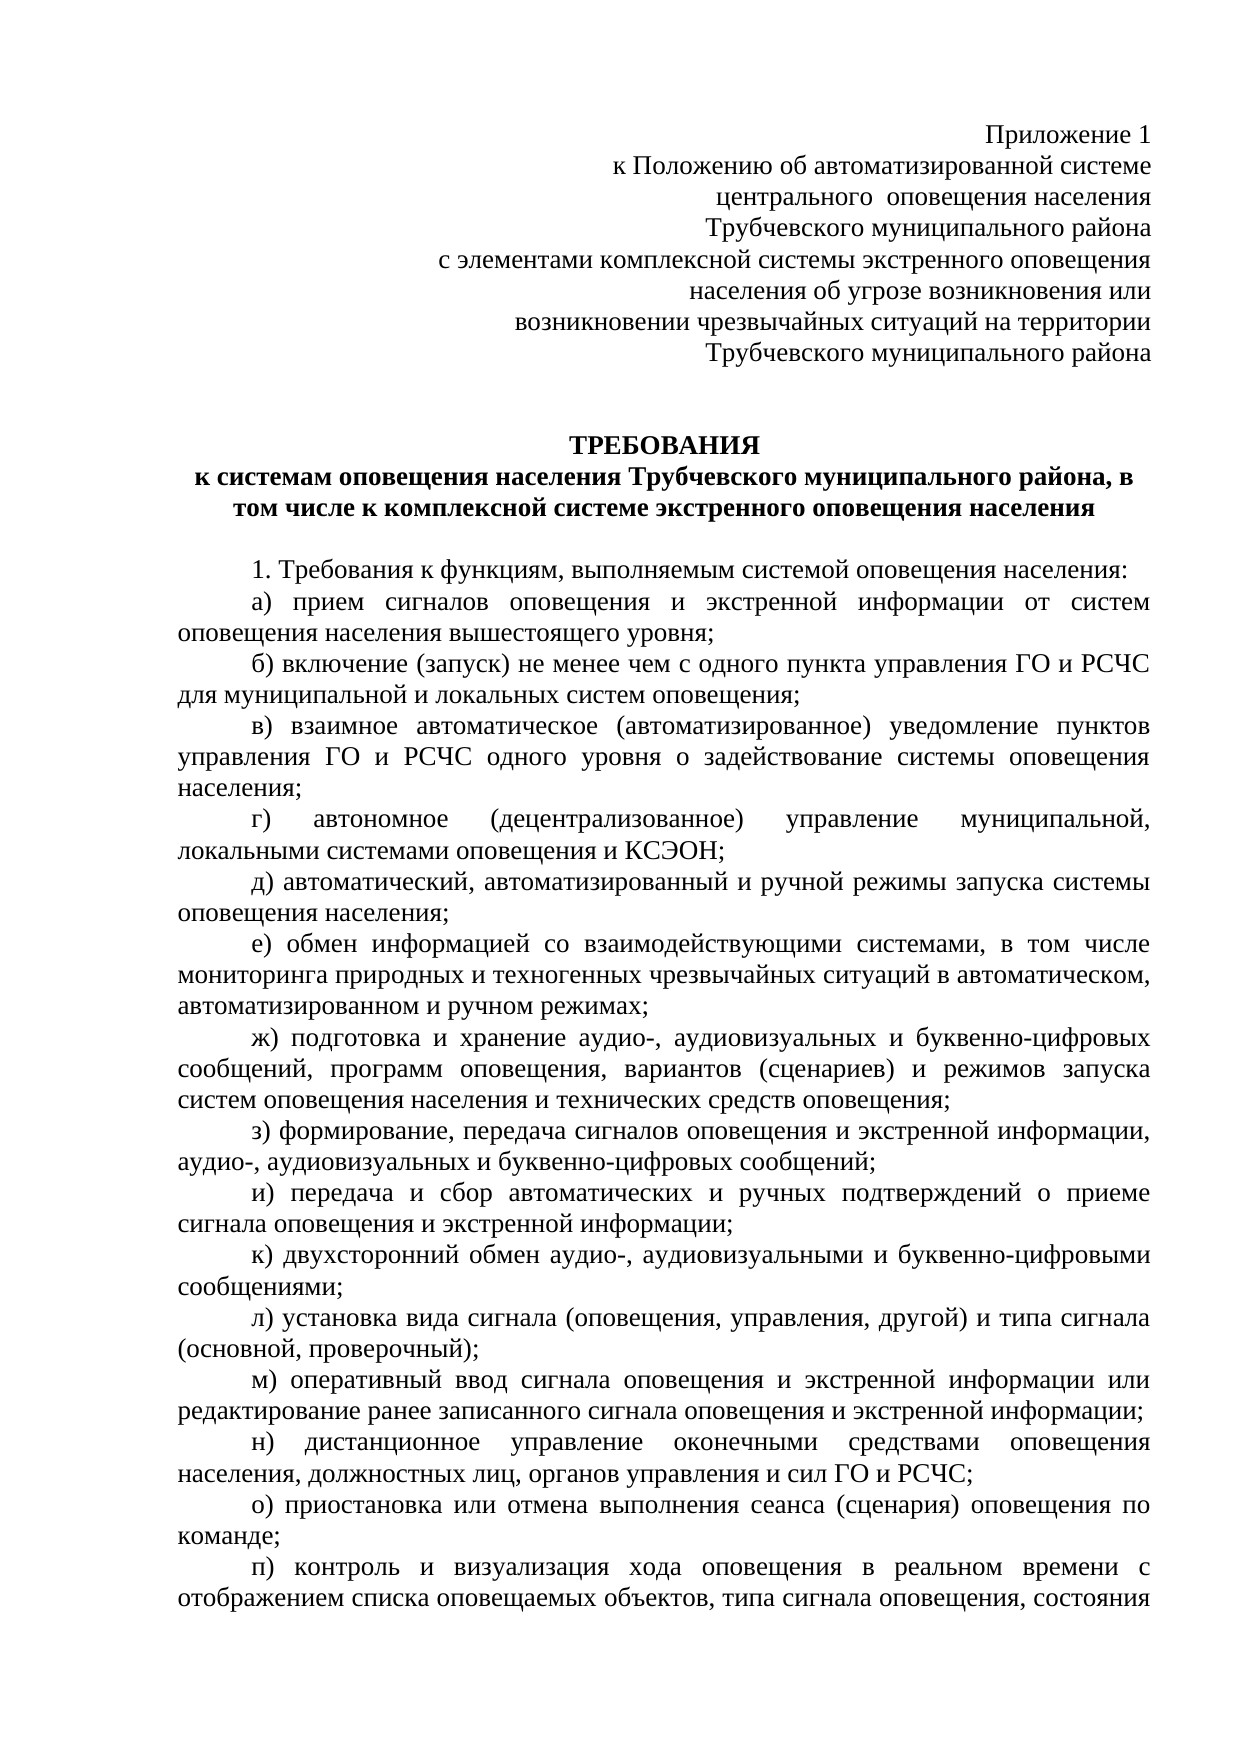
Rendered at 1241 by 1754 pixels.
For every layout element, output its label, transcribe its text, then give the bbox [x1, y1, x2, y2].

text н) дистанционное управление оконечными средствами оповещения населения, должностных лиц, органов управления и сил ГО и РСЧС; [177, 1426, 1152, 1488]
text 1. Требования к функциям, выполняемым системой оповещения населения: [177, 553, 1152, 584]
text к системам оповещения населения Трубчевского муниципального района, в том числе к комплексной системе экстренного оповещения населения [177, 460, 1152, 522]
text в) взаимное автоматическое (автоматизированное) уведомление пунктов управления ГО и РСЧС одного уровня о задействование системы оповещения населения; [177, 709, 1152, 803]
text Трубчевского муниципального района [177, 336, 1152, 367]
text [177, 1550, 1152, 1612]
text ж) подготовка и хранение аудио-, аудиовизуальных и буквенно-цифровых сообщений, программ оповещения, вариантов (сценариев) и режимов запуска систем оповещения населения и технических средств оповещения; [177, 1021, 1152, 1114]
text б) включение (запуск) не менее чем с одного пункта управления ГО и РСЧС для муниципальной и локальных систем оповещения; [177, 647, 1152, 709]
title возникновении чрезвычайных ситуаций на территории [177, 305, 1152, 336]
text и) передача и сбор автоматических и ручных подтверждений о приеме сигнала оповещения и экстренной информации; [177, 1176, 1152, 1239]
text м) оперативный ввод сигнала оповещения и экстренной информации или редактирование ранее записанного сигнала оповещения и экстренной информации; [177, 1363, 1152, 1426]
text о) приостановка или отмена выполнения сеанса (сценария) оповещения по команде; [177, 1488, 1152, 1550]
title к Положению об автоматизированной системе [177, 149, 1152, 180]
text а) прием сигналов оповещения и экстренной информации от систем оповещения населения вышестоящего уровня; [177, 584, 1152, 647]
text Приложение 1 [177, 118, 1152, 149]
title с элементами комплексной системы экстренного оповещения [177, 243, 1152, 274]
text л) установка вида сигнала (оповещения, управления, другой) и типа сигнала (основной, проверочный); [177, 1301, 1152, 1363]
text к) двухсторонний обмен аудио-, аудиовизуальными и буквенно-цифровыми сообщениями; [177, 1239, 1152, 1301]
text д) автоматический, автоматизированный и ручной режимы запуска системы оповещения населения; [177, 865, 1152, 927]
title Трубчевского муниципального района [177, 212, 1152, 243]
title центрального оповещения населения [177, 180, 1152, 212]
text г) автономное (децентрализованное) управление муниципальной, локальными системами оповещения и КСЭОН; [177, 803, 1152, 865]
text ТРЕБОВАНИЯ [177, 429, 1152, 460]
title населения об угрозе возникновения или [177, 274, 1152, 305]
text з) формирование, передача сигналов оповещения и экстренной информации, аудио-, аудиовизуальных и буквенно-цифровых сообщений; [177, 1114, 1152, 1176]
text е) обмен информацией со взаимодействующими системами, в том числе мониторинга природных и техногенных чрезвычайных ситуаций в автоматическом, автоматизированном и ручном режимах; [177, 927, 1152, 1021]
